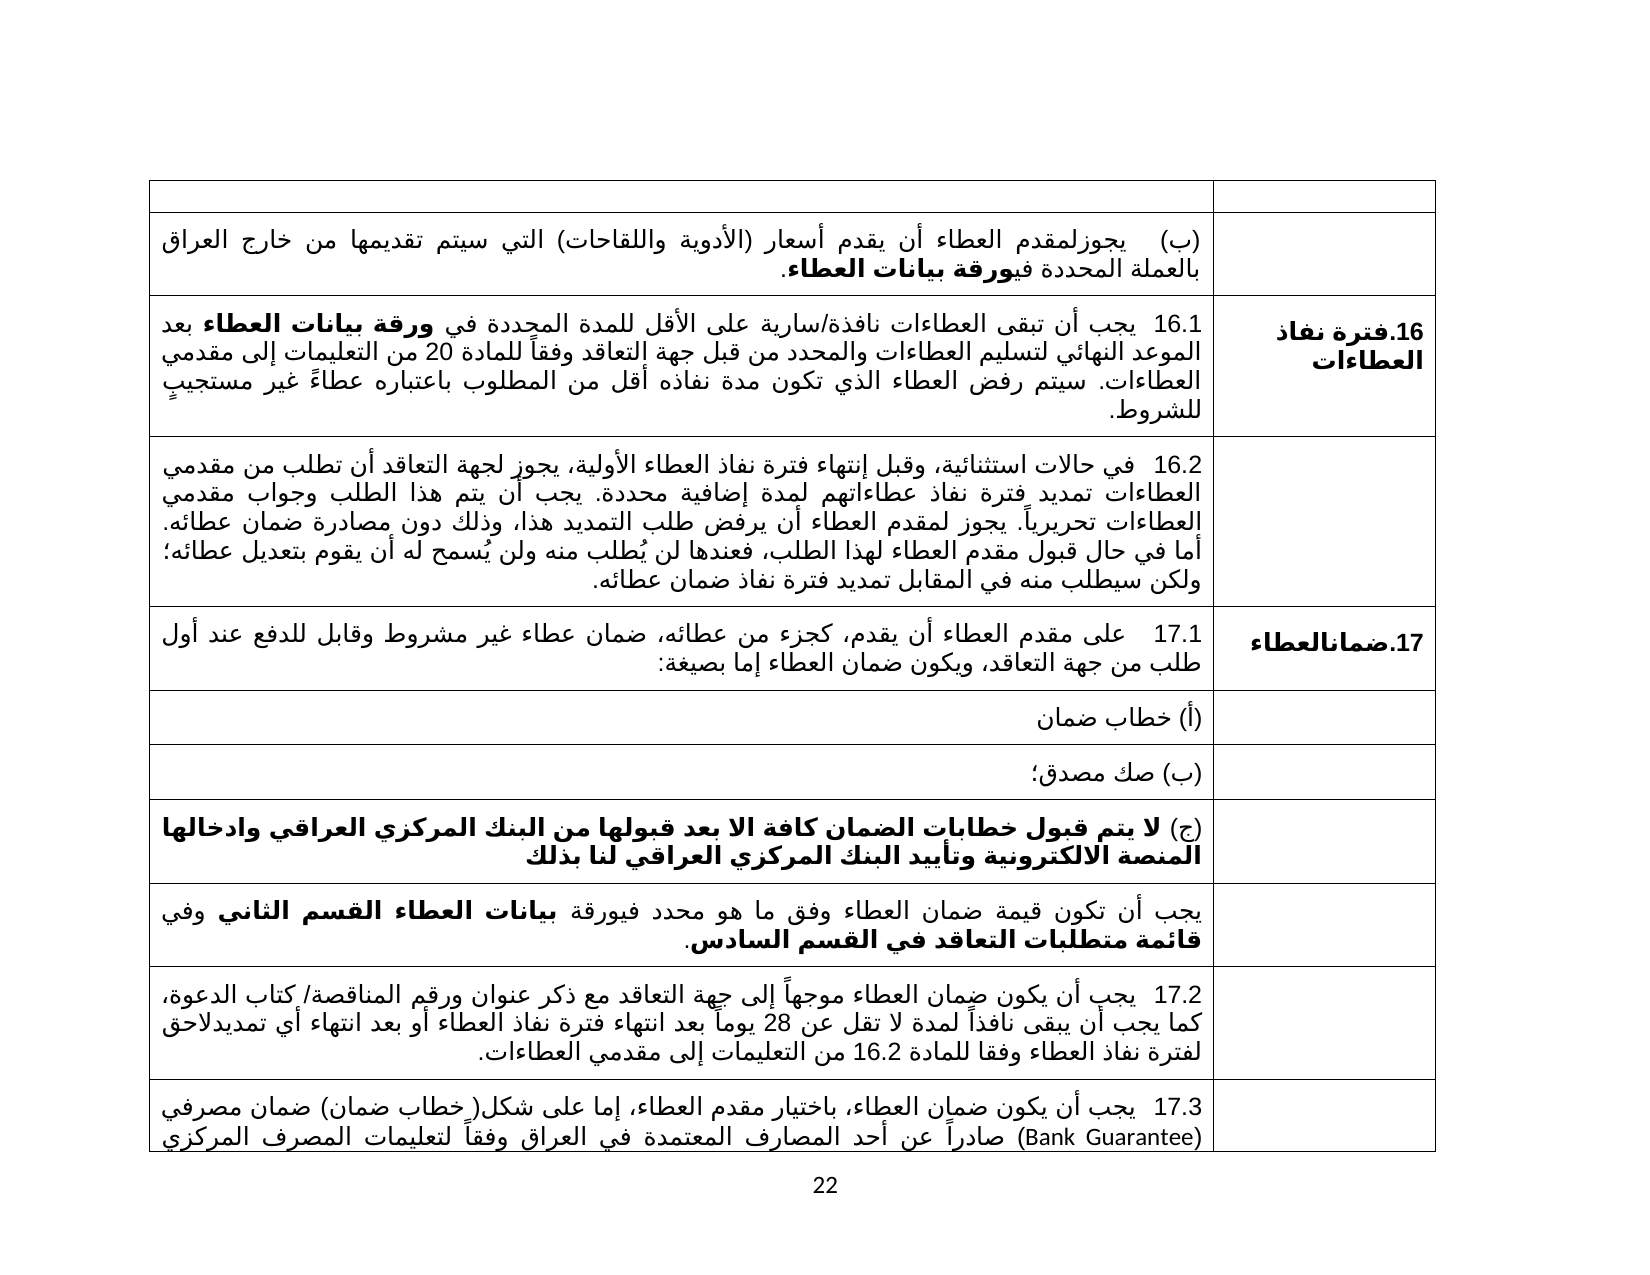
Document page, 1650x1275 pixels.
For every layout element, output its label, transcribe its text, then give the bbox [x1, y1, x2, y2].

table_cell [150, 181, 1213, 212]
table_cell [1214, 181, 1435, 212]
table_cell 16.فترة نفاذ العطاءات [1214, 296, 1435, 436]
table_cell [1214, 800, 1435, 883]
table_cell [1214, 213, 1435, 295]
table_cell (ب) صك مصدق؛ [150, 745, 1213, 799]
table_cell [1214, 691, 1435, 744]
table_cell [1214, 745, 1435, 799]
table_cell 17.2 يجب أن يكون ضمان العطاء موجهاً إلى جهة التعاقد مع ذكر عنوان ورقم المناقصة/ كتاب الدعوة، كما يجب أن يبقى نافذاً لمدة لا تقل عن 28 يوماً بعد انتهاء فترة نفاذ العطاء أو بعد انتهاء أي تمديدلاحق لفترة نفاذ العطاء وفقا للمادة 16.2 من التعليمات إلى مقدمي العطاءات. [150, 967, 1213, 1078]
table_cell (ج) لا يتم قبول خطابات الضمان كافة الا بعد قبولها من البنك المركزي العراقي وادخالها المنصة الالكترونية وتأييد البنك المركزي العراقي لنا بذلك [150, 800, 1213, 883]
table_cell (أ) خطاب ضمان [150, 691, 1213, 744]
table_cell 17.1 على مقدم العطاء أن يقدم، كجزء من عطائه، ضمان عطاء غير مشروط وقابل للدفع عند أول طلب من جهة التعاقد، ويكون ضمان العطاء إما بصيغة: [150, 607, 1213, 689]
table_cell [150, 1080, 1213, 1151]
table_cell [1214, 437, 1435, 606]
table_cell (ب) يجوزلمقدم العطاء أن يقدم أسعار (الأدوية واللقاحات) التي سيتم تقديمها من خارج العراق بالعملة المحددة فيورقة بيانات العطاء. [150, 213, 1213, 295]
table_cell [1214, 967, 1435, 1078]
table_cell 17.ضمانالعطاء [1214, 607, 1435, 689]
table_cell 16.2 في حالات استثنائية، وقبل إنتهاء فترة نفاذ العطاء الأولية، يجوز لجهة التعاقد أن تطلب من مقدمي العطاءات تمديد فترة نفاذ عطاءاتهم لمدة إضافية محددة. يجب أن يتم هذا الطلب وجواب مقدمي العطاءات تحريرياً. يجوز لمقدم العطاء أن يرفض طلب التمديد هذا، وذلك دون مصادرة ضمان عطائه. أما في حال قبول مقدم العطاء لهذا الطلب، فعندها لن يُطلب منه ولن يُسمح له أن يقوم بتعديل عطائه؛ ولكن سيطلب منه في المقابل تمديد فترة نفاذ ضمان عطائه. [150, 437, 1213, 606]
table_cell [1214, 884, 1435, 966]
table_cell 16.1 يجب أن تبقى العطاءات نافذة/سارية على الأقل للمدة المحددة في ورقة بيانات العطاء بعد الموعد النهائي لتسليم العطاءات والمحدد من قبل جهة التعاقد وفقاً للمادة 20 من التعليمات إلى مقدمي العطاءات. سيتم رفض العطاء الذي تكون مدة نفاذه أقل من المطلوب باعتباره عطاءً غير مستجيبٍ للشروط. [150, 296, 1213, 436]
table_cell يجب أن تكون قيمة ضمان العطاء وفق ما هو محدد فيورقة بيانات العطاء القسم الثاني وفي قائمة متطلبات التعاقد في القسم السادس. [150, 884, 1213, 966]
table_cell [1214, 1080, 1435, 1151]
